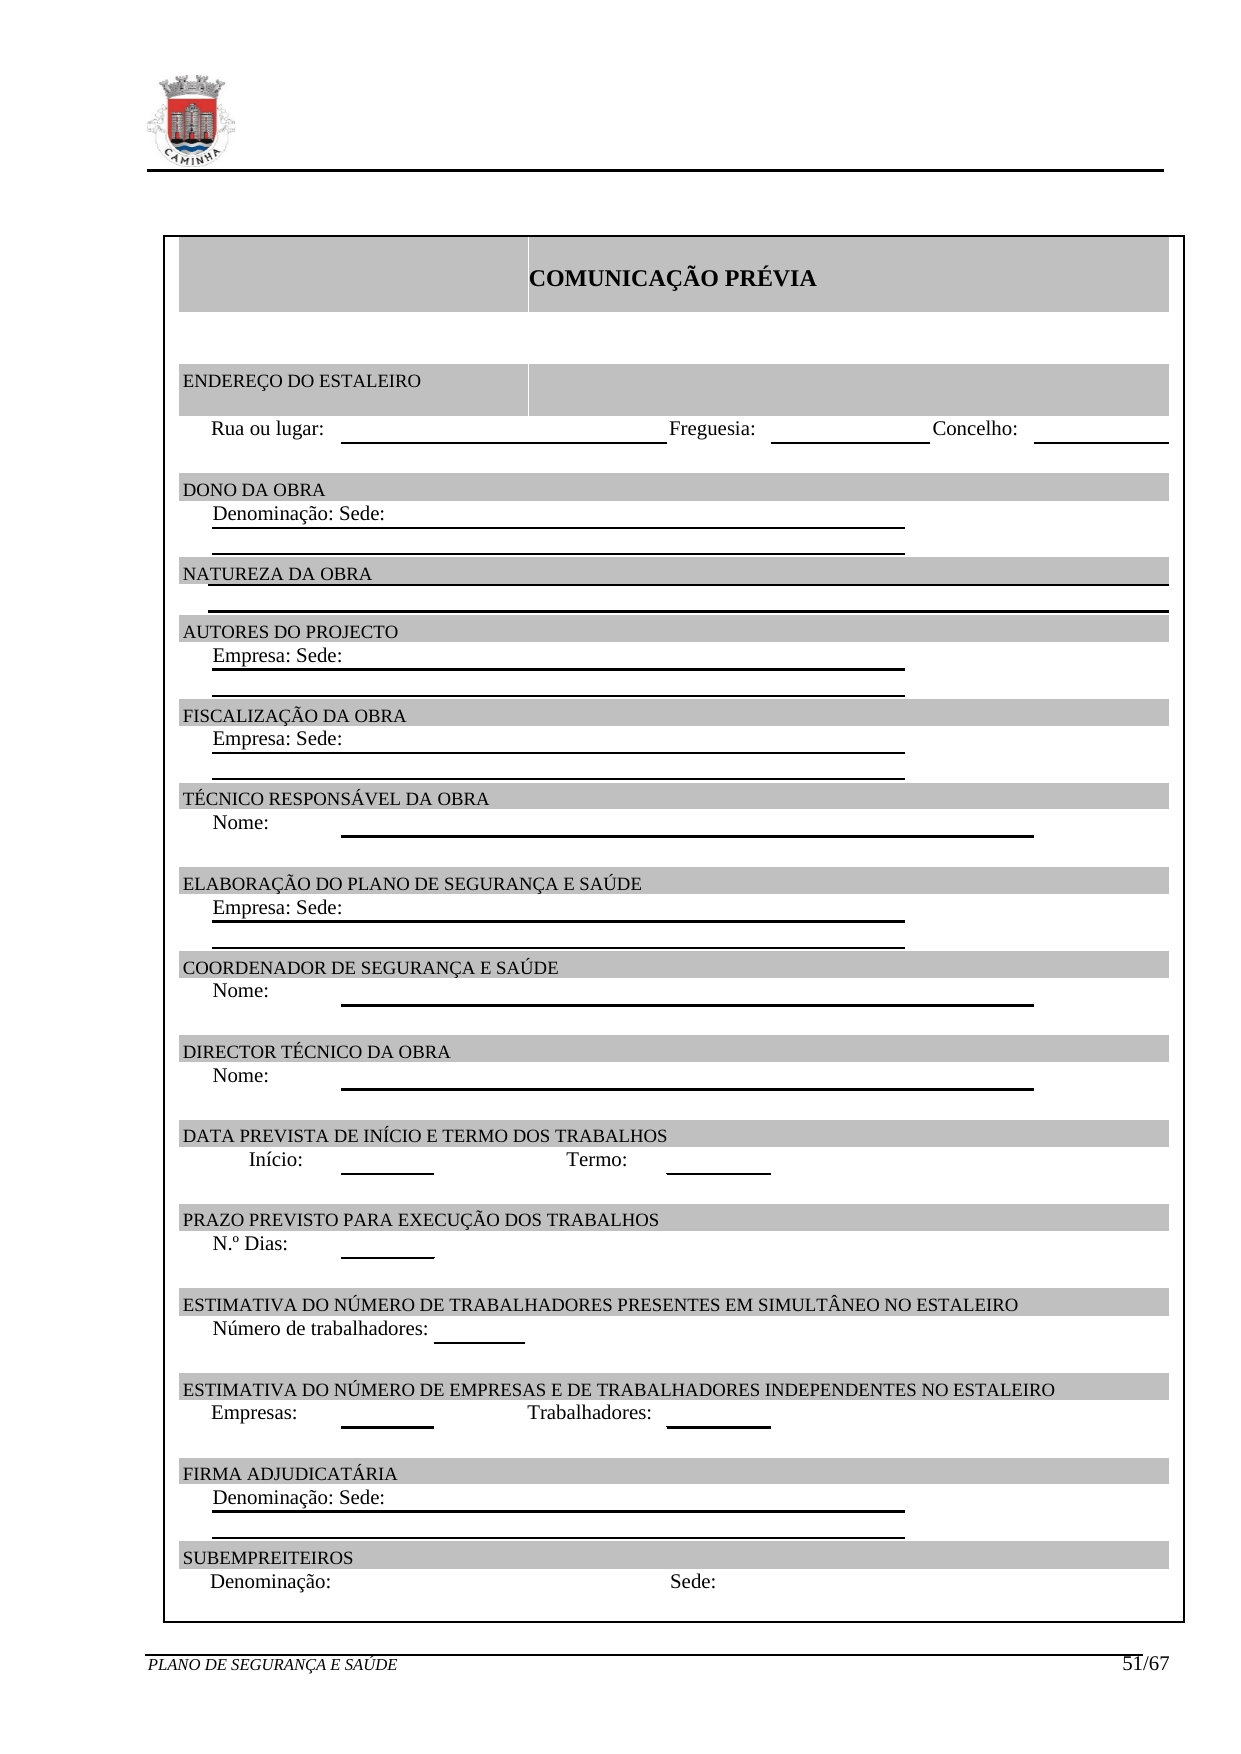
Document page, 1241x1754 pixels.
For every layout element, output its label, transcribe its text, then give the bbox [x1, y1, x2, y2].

table_header Rua ou lugar: Freguesia: Concelho: Denominação: Sede: Empresa: Sede: Empresa: Sede: Nome: Empresa: Sede: Nome: Nome: Início: Termo: N.º Dias: Número de trabalhadores: Empresas: Trabalhadores: Denominação: Sede: Denominação: Sede: [165, 237, 1183, 1621]
picture [147, 75, 236, 167]
